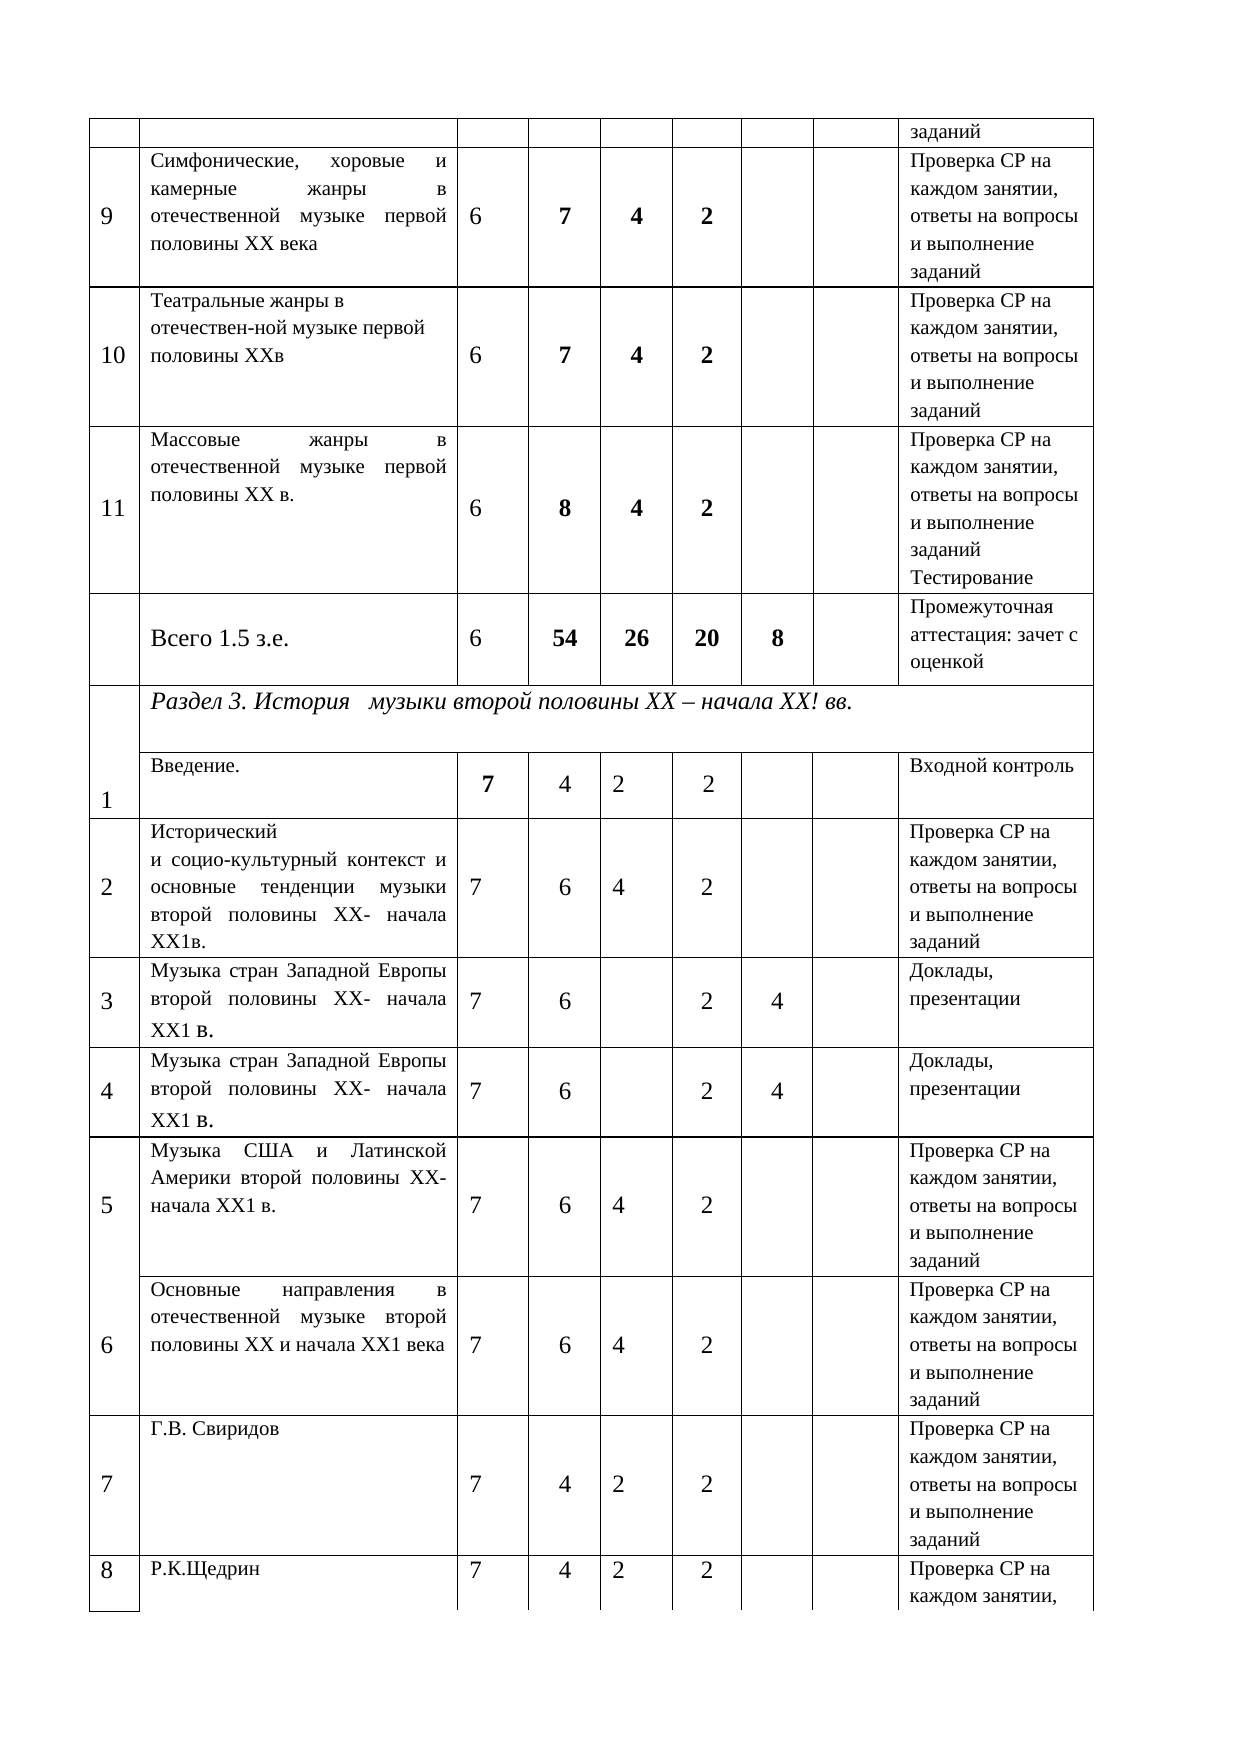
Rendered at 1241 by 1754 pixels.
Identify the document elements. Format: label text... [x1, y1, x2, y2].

table_cell 4 [601, 288, 672, 426]
table_cell 4 [529, 753, 600, 818]
table_cell [742, 427, 813, 593]
table_cell Музыка стран Западной Европы второй половины ХХ- начала ХХ1 в. [140, 1048, 457, 1136]
table_cell [813, 819, 898, 957]
table_cell Р.К.Щедрин [140, 1556, 458, 1611]
table_cell [90, 594, 139, 685]
table_cell 10 [90, 288, 139, 426]
table_cell 2 [601, 753, 672, 818]
table_cell Музыка США и Латинской Америки второй половины ХХ- начала ХХ1 в. [140, 1138, 457, 1276]
table_cell 4 [742, 958, 812, 1047]
table_cell [814, 427, 898, 593]
table_cell 7 [458, 1048, 528, 1136]
table_cell 7 [458, 1138, 528, 1276]
table_cell 6 [458, 148, 528, 286]
table_cell 8 [90, 1556, 139, 1611]
table_cell [742, 1416, 812, 1554]
table_cell 8 [529, 427, 600, 593]
table_cell Доклады, презентации [899, 1048, 1093, 1136]
table_cell Входной контроль [899, 753, 1093, 818]
table_cell 8 [90, 119, 139, 147]
table_cell 6 [529, 1138, 600, 1276]
table_cell 2 [673, 1556, 741, 1611]
table_cell Доклады, презентации [899, 958, 1093, 1047]
table_cell 6 [529, 1277, 600, 1415]
table_cell 3 [90, 958, 139, 1047]
table_cell 4 [601, 1277, 672, 1415]
table_cell Исторический и социо-культурный контекст и основные тенденции музыки второй половины ХХ- начала ХХ1в. [140, 819, 457, 957]
table_cell 7 [458, 1277, 528, 1415]
table_cell Проверка СР на каждом занятии, ответы на вопросы и выполнение заданий [899, 819, 1093, 957]
table_cell Театральные жанры в отечествен-ной музыке первой половины ХХв [140, 288, 457, 426]
table_cell [813, 753, 898, 818]
table_cell 4 [529, 1416, 600, 1554]
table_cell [898, 1556, 1093, 1611]
table_cell Введение. [140, 753, 457, 818]
table_cell [742, 148, 813, 286]
table_cell [814, 288, 898, 426]
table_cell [140, 119, 457, 147]
table_cell 4 [601, 119, 672, 147]
table_cell [813, 1048, 898, 1136]
table_cell [601, 1048, 672, 1136]
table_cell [899, 119, 1093, 147]
table_cell [742, 753, 812, 818]
table_cell 6 [458, 119, 528, 147]
table_cell 6 [529, 958, 600, 1047]
table_cell 4 [601, 148, 672, 286]
table_cell [813, 1556, 898, 1611]
table_cell 4 [601, 427, 672, 593]
table_cell 4 [742, 1048, 812, 1136]
table_cell 20 [673, 594, 741, 685]
table_cell 2 [673, 119, 741, 147]
table_cell 9 [90, 148, 139, 286]
table_cell Проверка СР на каждом занятии, ответы на вопросы и выполнение заданий [899, 1138, 1093, 1276]
table_cell 6 [458, 594, 528, 685]
table_cell 26 [601, 594, 672, 685]
table_cell 5 [90, 1138, 139, 1276]
table_cell 2 [673, 1416, 741, 1554]
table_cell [899, 1416, 1093, 1554]
table_cell Симфонические, хоровые и камерные жанры в отечественной музыке первой половины ХХ века [140, 148, 457, 286]
table_cell 7 [529, 119, 600, 147]
table_cell 2 [673, 1277, 741, 1415]
table_cell 7 [458, 1416, 528, 1554]
table_cell [742, 1277, 812, 1415]
table_cell 7 [529, 288, 600, 426]
table_cell [813, 1138, 898, 1276]
table_cell [814, 148, 898, 286]
table_cell 11 [90, 427, 139, 593]
table_cell 54 [529, 594, 600, 685]
table_cell [814, 594, 898, 685]
table_cell [813, 1416, 898, 1554]
table_cell 2 [673, 958, 741, 1047]
table_cell 2 [673, 1048, 741, 1136]
table_cell [814, 119, 898, 147]
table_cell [899, 148, 1093, 286]
table_cell 2 [673, 819, 741, 957]
table_cell 4 [529, 1556, 601, 1611]
table_cell Основные направления в отечественной музыке второй половины ХХ и начала ХХ1 века [140, 1277, 457, 1415]
table_cell 7 [529, 148, 600, 286]
table_cell [813, 1277, 898, 1415]
table_cell 4 [90, 1048, 139, 1136]
table_cell 6 [529, 1048, 600, 1136]
table_cell Промежуточная аттестация: зачет с оценкой [899, 594, 1093, 685]
table_cell [742, 1138, 812, 1276]
table_cell 7 [458, 819, 528, 957]
table_cell 4 [601, 819, 672, 957]
table_cell Проверка СР на каждом занятии, ответы на вопросы и выполнение заданий [899, 1277, 1093, 1415]
table_cell 2 [673, 753, 741, 818]
table_cell 2 [673, 427, 741, 593]
table_cell Г.В. Свиридов [140, 1416, 457, 1554]
table_cell 6 [529, 819, 600, 957]
table_cell 6 [458, 288, 528, 426]
table_cell 1 [90, 686, 139, 818]
table_cell Массовые жанры в отечественной музыке первой половины ХХ в. [140, 427, 457, 593]
table_cell 7 [90, 1416, 139, 1554]
table_cell [741, 1556, 813, 1611]
table_cell 2 [673, 1138, 741, 1276]
table_cell [742, 819, 812, 957]
table_cell [813, 958, 898, 1047]
table_cell Проверка СР на каждом занятии, ответы на вопросы и выполнение заданий [899, 288, 1093, 426]
table_cell 2 [673, 288, 741, 426]
table_cell Раздел 3. История музыки второй половины ХХ – начала ХХ! вв. [140, 686, 1093, 752]
table_cell Всего 1.5 з.е. [140, 594, 457, 685]
table_cell 2 [90, 819, 139, 957]
table_cell 8 [742, 594, 813, 685]
table_cell 2 [673, 148, 741, 286]
table_cell 4 [601, 1138, 672, 1276]
table_cell Проверка СР на каждом занятии, ответы на вопросы и выполнение заданий Тестирование [899, 427, 1093, 593]
table_cell 2 [601, 1556, 672, 1611]
table_cell 7 [458, 1556, 529, 1611]
table_cell 2 [601, 1416, 672, 1554]
table_cell 6 [90, 1276, 139, 1415]
table_cell Музыка стран Западной Европы второй половины ХХ- начала ХХ1 в. [140, 958, 457, 1047]
table_cell 7 [458, 753, 528, 818]
table_cell [601, 958, 672, 1047]
table_cell [742, 119, 813, 147]
table_cell 7 [458, 958, 528, 1047]
table_cell 6 [458, 427, 528, 593]
table_cell [742, 288, 813, 426]
